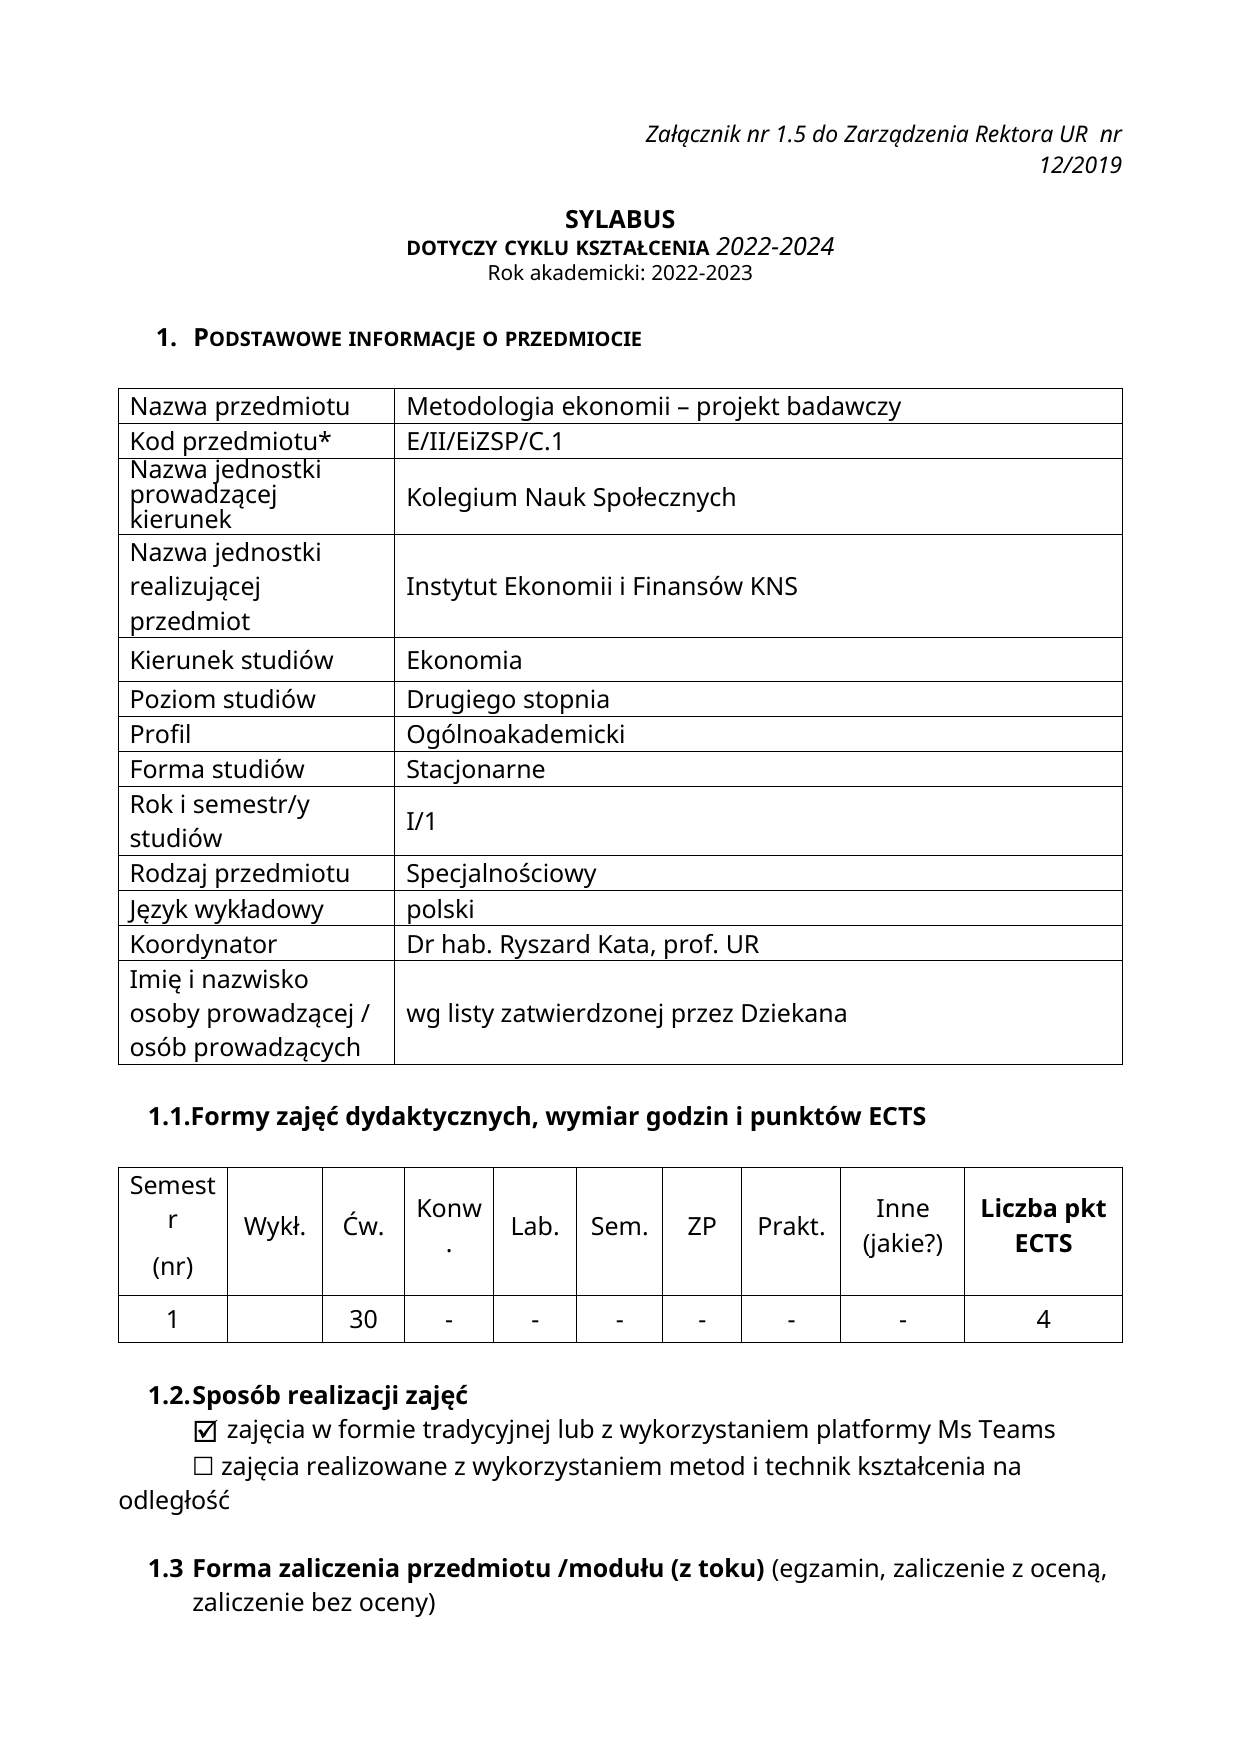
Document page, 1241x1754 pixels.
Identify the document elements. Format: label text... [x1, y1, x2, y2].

text Rok akademicki: 2022-2023 [118, 261, 1122, 286]
text SYLABUS [118, 201, 1122, 236]
table_cell Kolegium Nauk Społecznych [395, 459, 1122, 534]
text dotyczy cyklu kształcenia 2022-2024 [118, 236, 1122, 261]
table_cell - [577, 1296, 662, 1342]
text Załącznik nr 1.5 do Zarządzenia Rektora UR nr 12/2019 [118, 118, 1122, 181]
table_header Semestr (nr) [119, 1168, 227, 1295]
table_cell Instytut Ekonomii i Finansów KNS [395, 535, 1122, 637]
text 1.1.Formy zajęć dydaktycznych, wymiar godzin i punktów ECTS [148, 1099, 1122, 1133]
table_cell Drugiego stopnia [395, 682, 1122, 716]
table_cell Ogólnoakademicki [395, 717, 1122, 751]
table_header Liczba pkt ECTS [965, 1168, 1122, 1295]
table_header Nazwa przedmiotu [119, 389, 394, 423]
table_cell - [494, 1296, 576, 1342]
table_cell - [742, 1296, 840, 1342]
table_cell [228, 1296, 322, 1342]
table_cell Forma studiów [119, 752, 394, 786]
table_cell Poziom studiów [119, 682, 394, 716]
table_cell wg listy zatwierdzonej przez Dziekana [395, 961, 1122, 1064]
text zajęcia w formie tradycyjnej lub z wykorzystaniem platformy Ms Teams [192, 1411, 1122, 1448]
table_cell Nazwa jednostki realizującej przedmiot [119, 535, 394, 637]
table_header Ćw. [323, 1168, 404, 1295]
text 1.2. Sposób realizacji zajęć [148, 1377, 1122, 1411]
table_cell 1 [119, 1296, 227, 1342]
table_header Wykł. [228, 1168, 322, 1295]
table_cell Rok i semestr/y studiów [119, 787, 394, 855]
table_cell polski [395, 891, 1122, 925]
text 1.3 Forma zaliczenia przedmiotu /modułu (z toku) (egzamin, zaliczenie z oceną, zaliczenie bez oceny) [148, 1550, 1122, 1618]
table_cell - [663, 1296, 741, 1342]
table_cell Ekonomia [395, 638, 1122, 681]
table_cell Imię i nazwisko osoby prowadzącej / osób prowadzących [119, 961, 394, 1064]
table_cell Dr hab. Ryszard Kata, prof. UR [395, 926, 1122, 960]
table_cell I/1 [395, 787, 1122, 855]
table_cell Koordynator [119, 926, 394, 960]
table_cell Kierunek studiów [119, 638, 394, 681]
table_cell 4 [965, 1296, 1122, 1342]
table_header ZP [663, 1168, 741, 1295]
table_cell Język wykładowy [119, 891, 394, 925]
table_cell - [405, 1296, 493, 1342]
table_cell Profil [119, 717, 394, 751]
table_header Prakt. [742, 1168, 840, 1295]
table_cell - [841, 1296, 964, 1342]
table_cell 30 [323, 1296, 404, 1342]
table_cell Specjalnościowy [395, 856, 1122, 890]
table_header Sem. [577, 1168, 662, 1295]
table_cell Kod przedmiotu* [119, 424, 394, 458]
text ☐ zajęcia realizowane z wykorzystaniem metod i technik kształcenia na odległość [118, 1448, 1122, 1516]
table_header Lab. [494, 1168, 576, 1295]
table_cell E/II/EiZSP/C.1 [395, 424, 1122, 458]
list Podstawowe informacje o przedmiocie [156, 319, 1122, 354]
table_header Metodologia ekonomii – projekt badawczy [395, 389, 1122, 423]
table_header Inne (jakie?) [841, 1168, 964, 1295]
table_header Konw. [405, 1168, 493, 1295]
table_cell Rodzaj przedmiotu [119, 856, 394, 890]
table_cell Stacjonarne [395, 752, 1122, 786]
table_cell Nazwa jednostki prowadzącej kierunek [119, 459, 394, 534]
